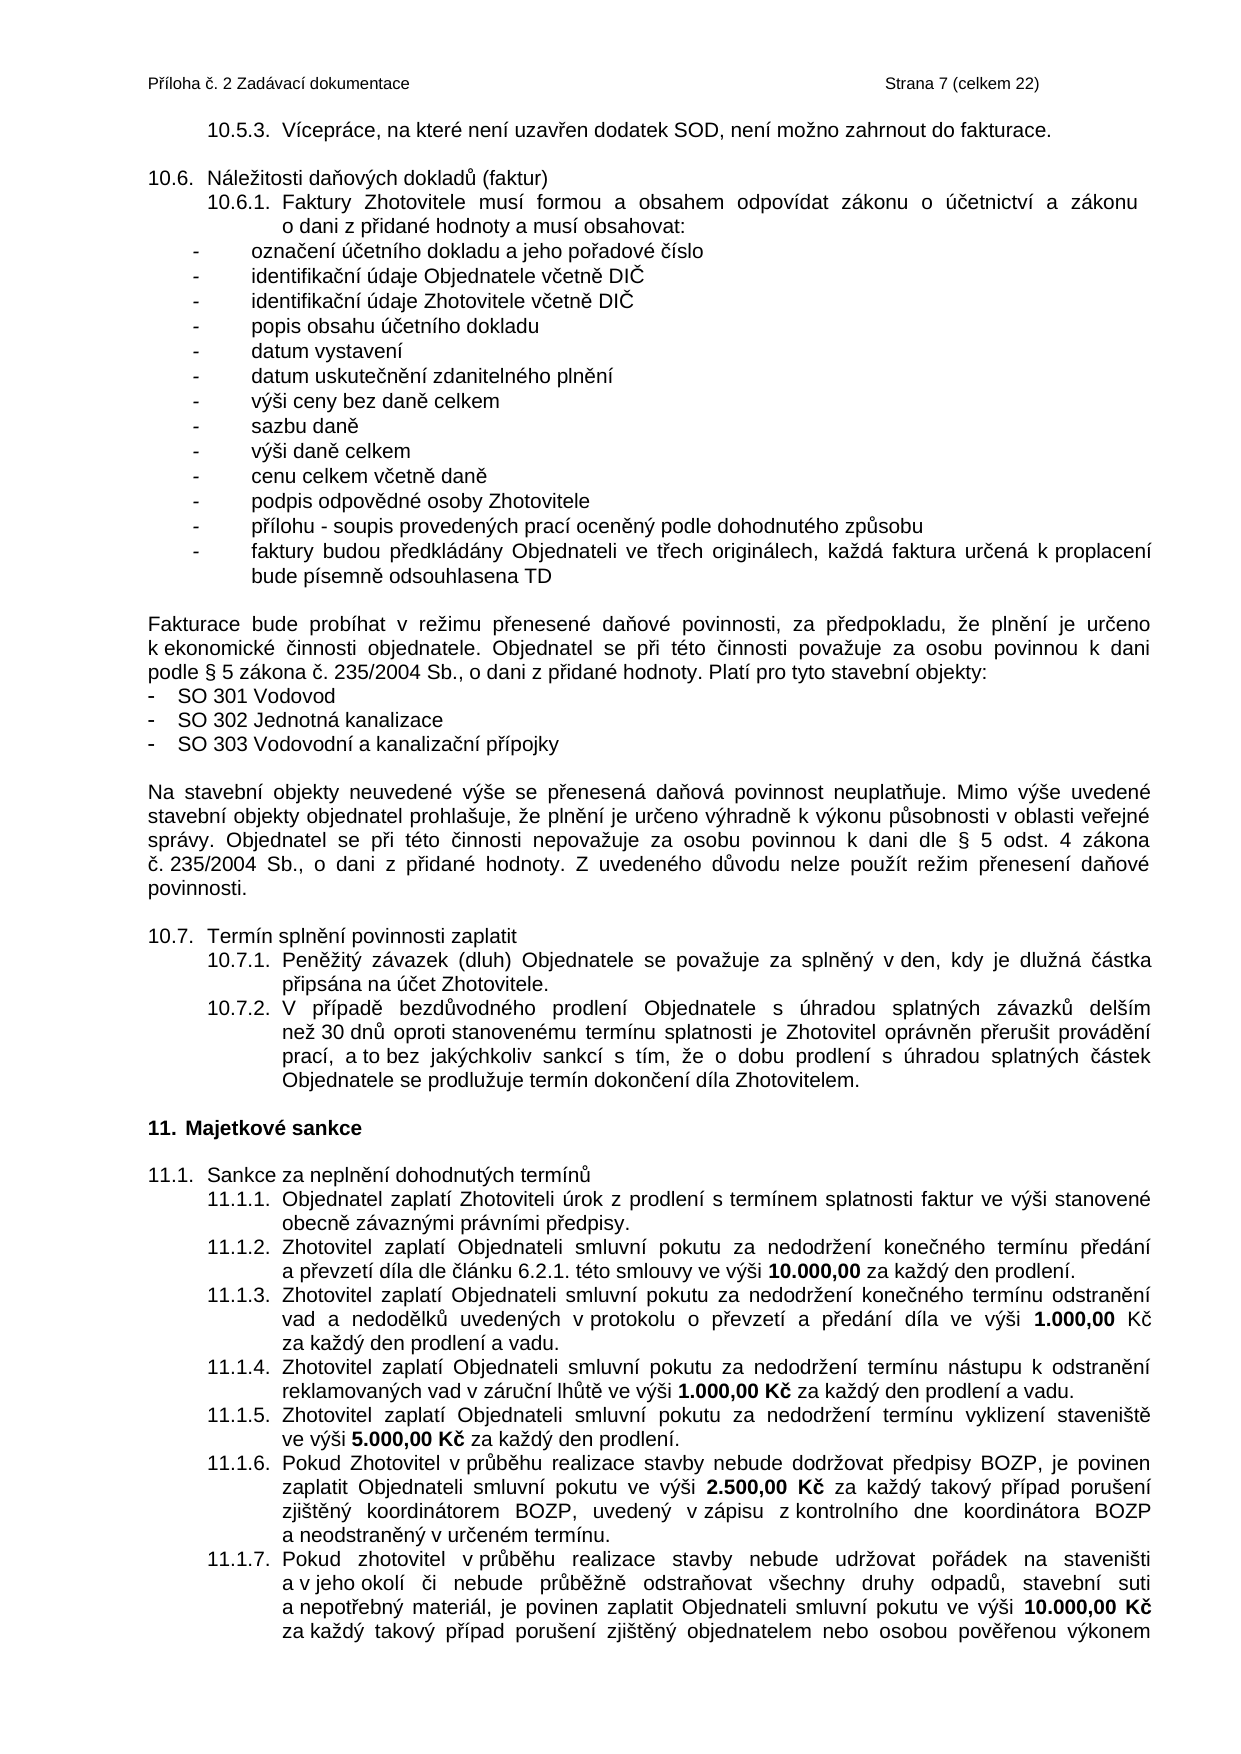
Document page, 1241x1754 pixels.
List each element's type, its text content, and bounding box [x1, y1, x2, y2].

list Majetkové sankce [148, 1115, 1152, 1139]
list Faktury Zhotovitele musí formou a obsahem odpovídat zákonu o účetnictví a zákonu o dani z přidané hodnoty a musí obsahovat: [207, 190, 1152, 238]
list SO 302 Jednotná kanalizace [148, 708, 1152, 732]
list SO 301 Vodovod [148, 684, 1152, 708]
list podpis odpovědné osoby Zhotovitele [192, 488, 1152, 513]
list Peněžitý závazek (dluh) Objednatele se považuje za splněný v den, kdy je dlužná částka připsána na účet Zhotovitele. [207, 948, 1152, 996]
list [207, 1547, 1152, 1642]
list popis obsahu účetního dokladu [192, 313, 1152, 338]
list datum vystavení [192, 338, 1152, 363]
list výši ceny bez daně celkem [192, 388, 1152, 413]
list Vícepráce, na které není uzavřen dodatek SOD, není možno zahrnout do fakturace. [207, 118, 1152, 142]
list datum uskutečnění zdanitelného plnění [192, 363, 1152, 388]
list Zhotovitel zaplatí Objednateli smluvní pokutu za nedodržení termínu nástupu k odstranění reklamovaných vad v záruční lhůtě ve výši 1.000,00 Kč za každý den prodlení a vadu. [207, 1355, 1152, 1403]
list Termín splnění povinnosti zaplatit [148, 924, 1152, 948]
list faktury budou předkládány Objednateli ve třech originálech, každá faktura určená k proplacení bude písemně odsouhlasena TD [192, 538, 1152, 588]
list sazbu daně [192, 413, 1152, 438]
list Náležitosti daňových dokladů (faktur) [148, 166, 1152, 190]
list cenu celkem včetně daně [192, 463, 1152, 488]
list označení účetního dokladu a jeho pořadové číslo [192, 238, 1152, 263]
list SO 303 Vodovodní a kanalizační přípojky [148, 732, 1152, 756]
text Fakturace bude probíhat v režimu přenesené daňové povinnosti, za předpokladu, že plnění je určeno k ekonomické činnosti objednatele. Objednatel se při této činnosti považuje za osobu povinnou k dani podle § 5 zákona č. 235/2004 Sb., o dani z přidané hodnoty. Platí pro tyto stavební objekty: [148, 612, 1152, 684]
list identifikační údaje Objednatele včetně DIČ [192, 263, 1152, 288]
text Na stavební objekty neuvedené výše se přenesená daňová povinnost neuplatňuje. Mimo výše uvedené stavební objekty objednatel prohlašuje, že plnění je určeno výhradně k výkonu působnosti v oblasti veřejné správy. Objednatel se při této činnosti nepovažuje za osobu povinnou k dani dle § 5 odst. 4 zákona č. 235/2004 Sb., o dani z přidané hodnoty. Z uvedeného důvodu nelze použít režim přenesení daňové povinnosti. [148, 780, 1152, 900]
list výši daně celkem [192, 438, 1152, 463]
list Sankce za neplnění dohodnutých termínů [148, 1163, 1152, 1187]
list přílohu - soupis provedených prací oceněný podle dohodnutého způsobu [192, 513, 1152, 538]
list Zhotovitel zaplatí Objednateli smluvní pokutu za nedodržení konečného termínu odstranění vad a nedodělků uvedených v protokolu o převzetí a předání díla ve výši 1.000,00 Kč za každý den prodlení a vadu. [207, 1283, 1152, 1355]
list Objednatel zaplatí Zhotoviteli úrok z prodlení s termínem splatnosti faktur ve výši stanovené obecně závaznými právními předpisy. [207, 1187, 1152, 1235]
list identifikační údaje Zhotovitele včetně DIČ [192, 288, 1152, 313]
list Zhotovitel zaplatí Objednateli smluvní pokutu za nedodržení termínu vyklizení staveniště ve výši 5.000,00 Kč za každý den prodlení. [207, 1403, 1152, 1451]
list Pokud Zhotovitel v průběhu realizace stavby nebude dodržovat předpisy BOZP, je povinen zaplatit Objednateli smluvní pokutu ve výši 2.500,00 Kč za každý takový případ porušení zjištěný koordinátorem BOZP, uvedený v zápisu z kontrolního dne koordinátora BOZP a neodstraněný v určeném termínu. [207, 1451, 1152, 1547]
list Zhotovitel zaplatí Objednateli smluvní pokutu za nedodržení konečného termínu předání a převzetí díla dle článku 6.2.1. této smlouvy ve výši 10.000,00 za každý den prodlení. [207, 1235, 1152, 1283]
list V případě bezdůvodného prodlení Objednatele s úhradou splatných závazků delším než 30 dnů oproti stanovenému termínu splatnosti je Zhotovitel oprávněn přerušit provádění prací, a to bez jakýchkoliv sankcí s tím, že o dobu prodlení s úhradou splatných částek Objednatele se prodlužuje termín dokončení díla Zhotovitelem. [207, 996, 1152, 1091]
